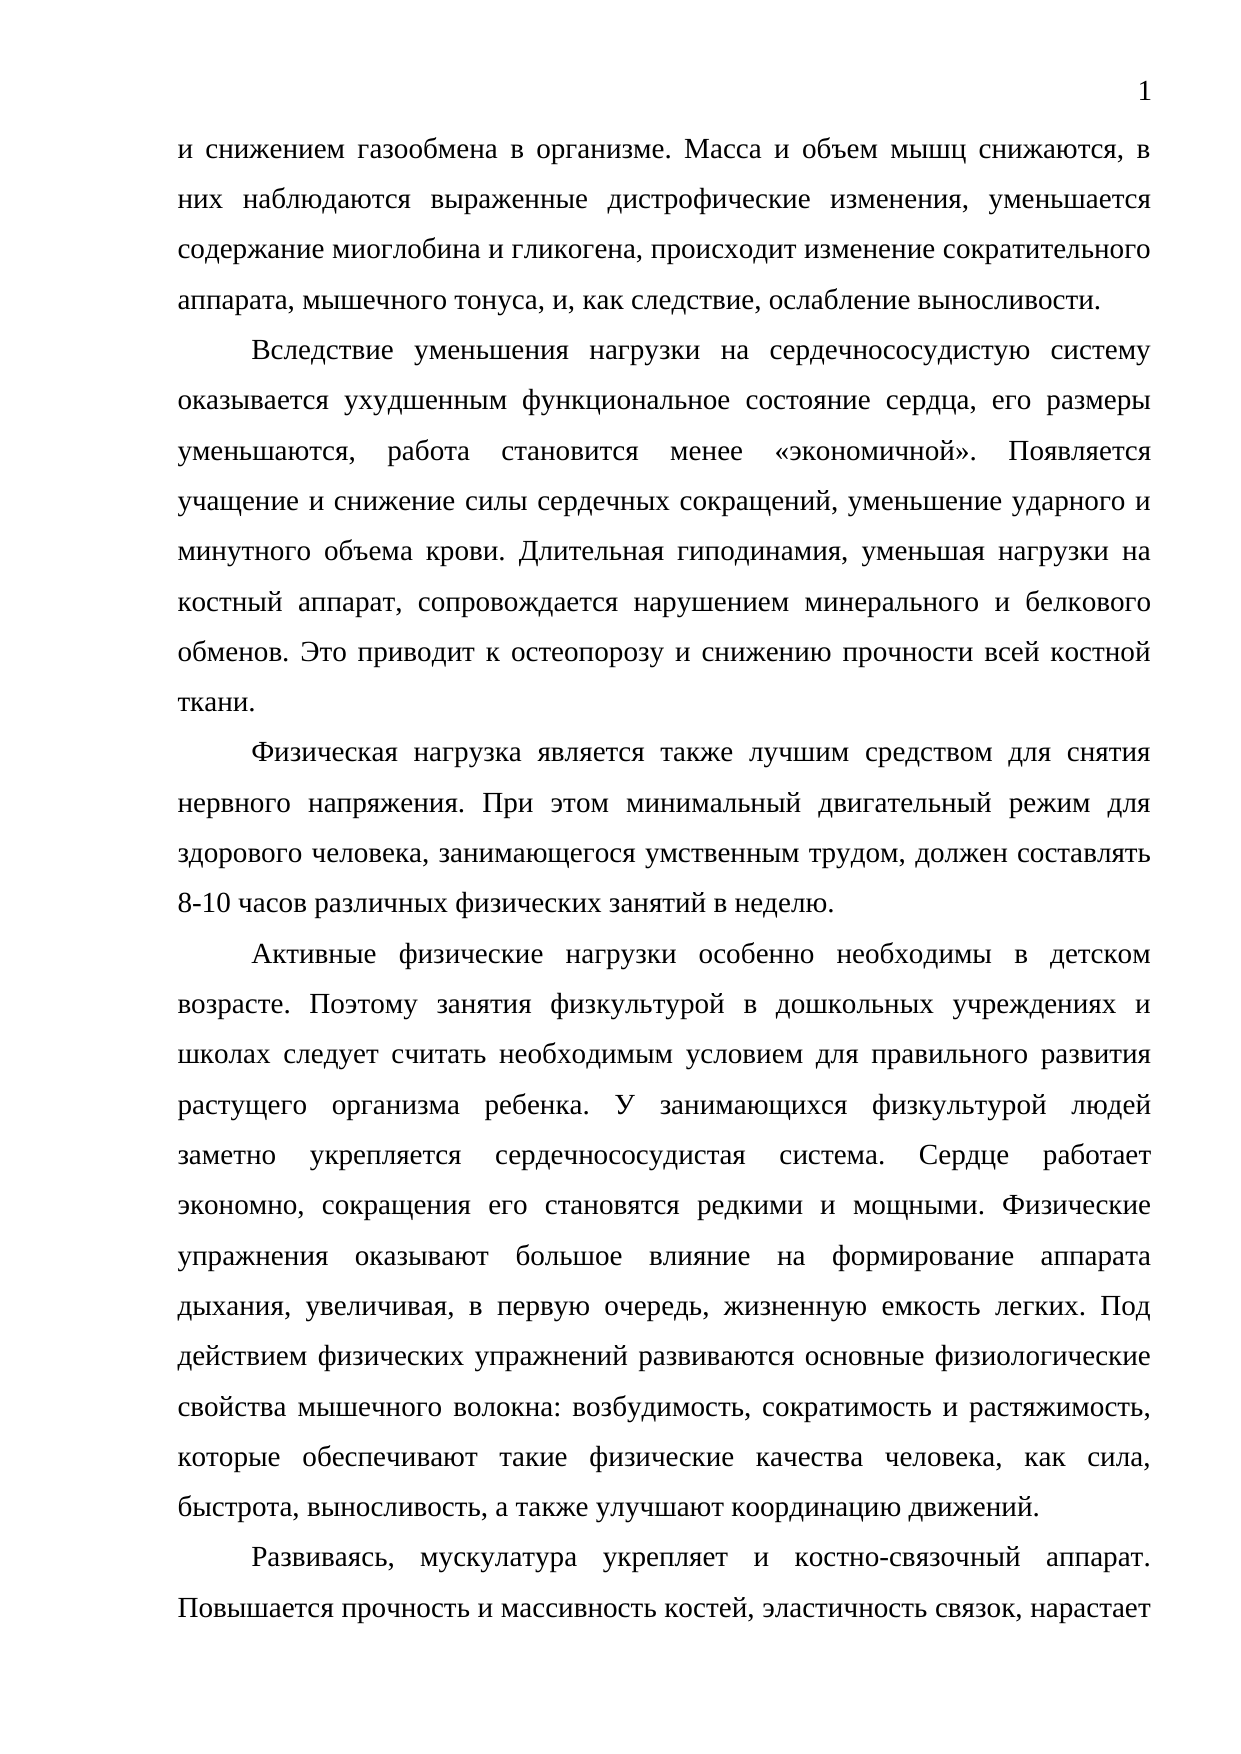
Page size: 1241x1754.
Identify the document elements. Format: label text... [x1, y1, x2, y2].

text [177, 131, 1152, 315]
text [177, 1539, 1152, 1623]
text Физическая нагрузка является также лучшим средством для снятия нервного напряжения. При этом минимальный двигательный режим для здорового человека, занимающегося умственным трудом, должен составлять 8-10 часов различных физических занятий в неделю. [177, 734, 1152, 919]
text Активные физические нагрузки особенно необходимы в детском возрасте. Поэтому занятия физкультурой в дошкольных учреждениях и школах следует считать необходимым условием для правильного развития растущего организма ребенка. У занимающихся физкультурой людей заметно укрепляется сердечнососудистая система. Сердце работает экономно, сокращения его становятся редкими и мощными. Физические упражнения оказывают большое влияние на формирование аппарата дыхания, увеличивая, в первую очередь, жизненную емкость легких. Под действием физических упражнений развиваются основные физиологические свойства мышечного волокна: возбудимость, сократимость и растяжимость, которые обеспечивают такие физические качества человека, как сила, быстрота, выносливость, а также улучшают координацию движений. [177, 936, 1152, 1523]
text Вследствие уменьшения нагрузки на сердечнососудистую систему оказывается ухудшенным функциональное состояние сердца, его размеры уменьшаются, работа становится менее «экономичной». Появляется учащение и снижение силы сердечных сокращений, уменьшение ударного и минутного объема крови. Длительная гиподинамия, уменьшая нагрузки на костный аппарат, сопровождается нарушением минерального и белкового обменов. Это приводит к остеопорозу и снижению прочности всей костной ткани. [177, 332, 1152, 718]
